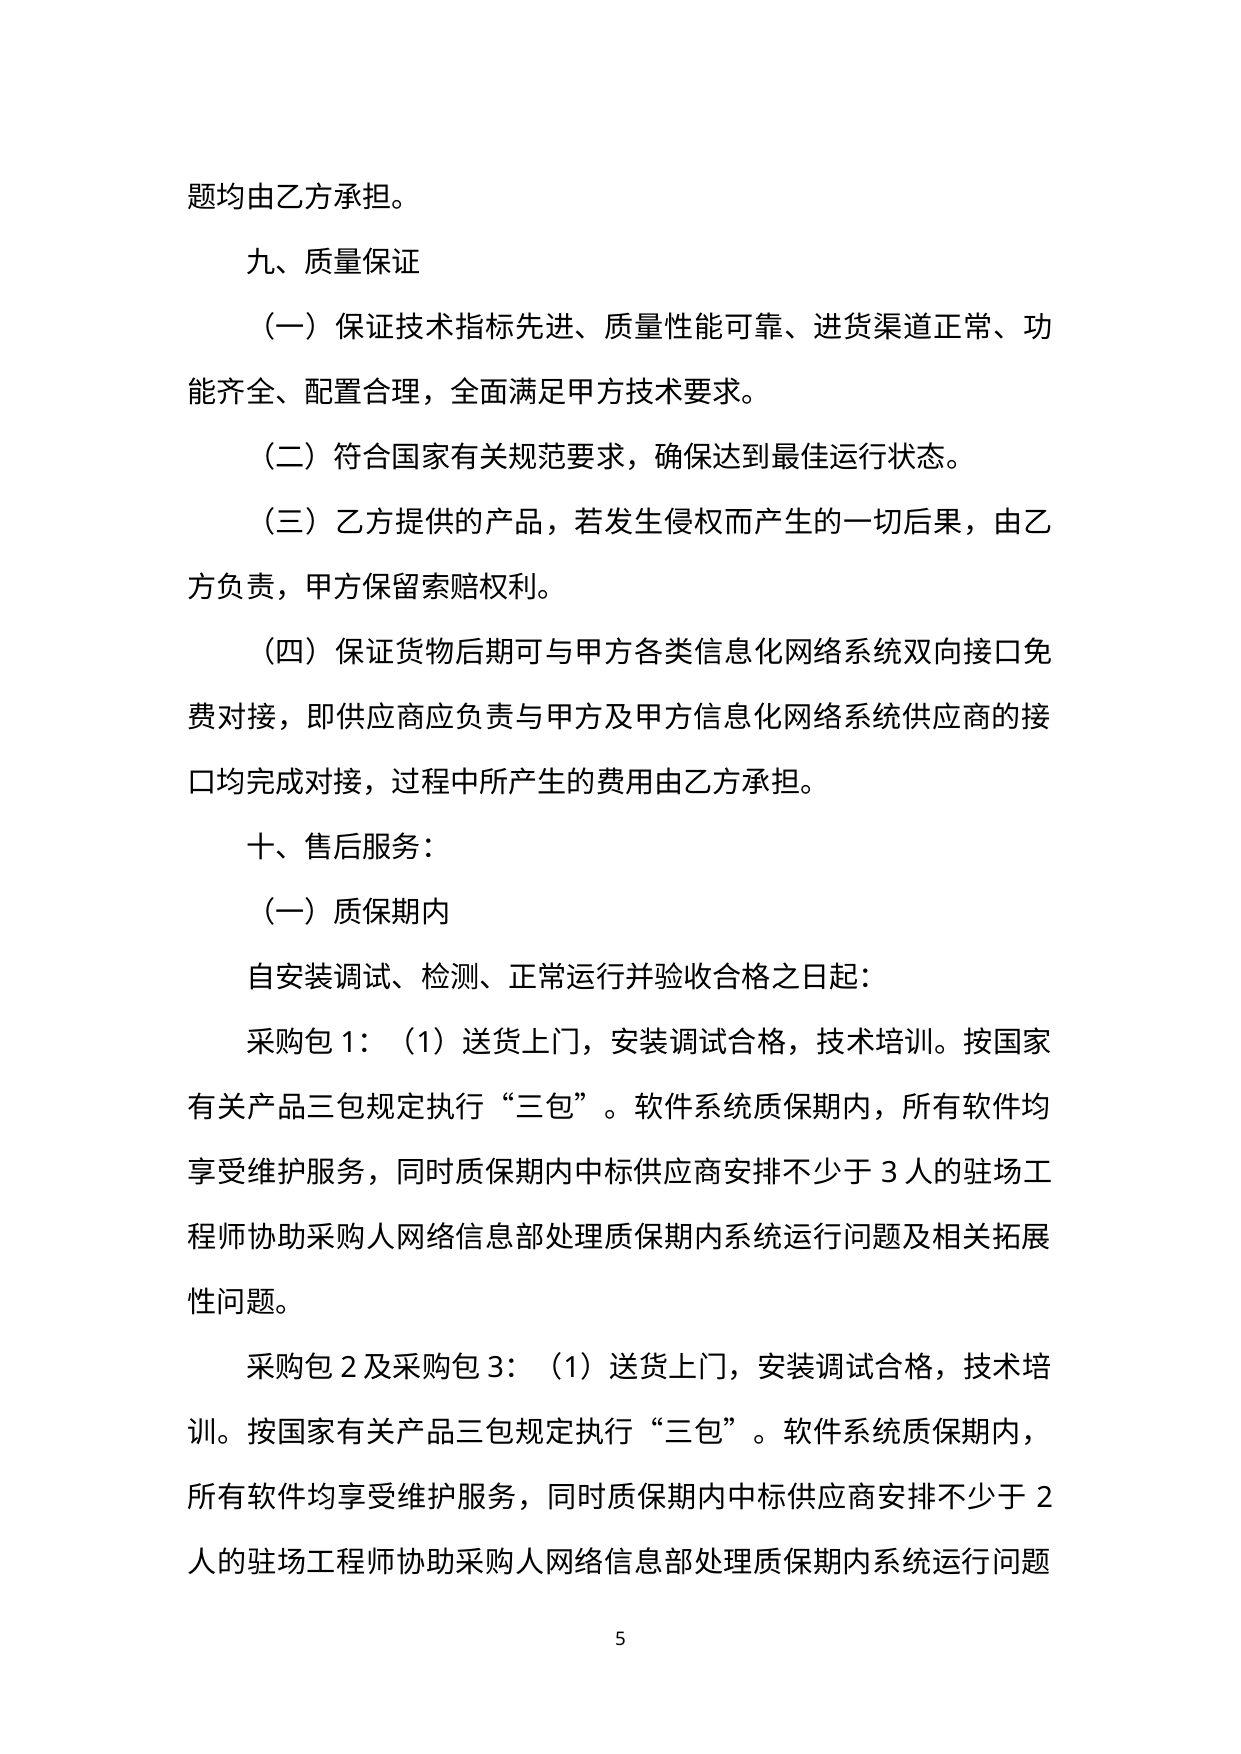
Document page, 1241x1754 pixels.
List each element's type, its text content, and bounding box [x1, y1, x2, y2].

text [187, 162, 1053, 227]
text 自安装调试、检测、正常运行并验收合格之日起： [187, 942, 1053, 1007]
text 采购包1：（1）送货上门，安装调试合格，技术培训。按国家有关产品三包规定执行“三包”。软件系统质保期内，所有软件均享受维护服务，同时质保期内中标供应商安排不少于3人的驻场工程师协助采购人网络信息部处理质保期内系统运行问题及相关拓展性问题。 [187, 1007, 1053, 1332]
text （一）保证技术指标先进、质量性能可靠、进货渠道正常、功能齐全、配置合理，全面满足甲方技术要求。 [187, 292, 1053, 422]
text 九、质量保证 [187, 227, 1053, 292]
text 十、售后服务： [187, 812, 1053, 877]
text （三）乙方提供的产品，若发生侵权而产生的一切后果，由乙方负责，甲方保留索赔权利。 [187, 487, 1053, 617]
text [187, 1332, 1053, 1592]
text （四）保证货物后期可与甲方各类信息化网络系统双向接口免费对接，即供应商应负责与甲方及甲方信息化网络系统供应商的接口均完成对接，过程中所产生的费用由乙方承担。 [187, 617, 1053, 812]
text （一）质保期内 [187, 877, 1053, 942]
text （二）符合国家有关规范要求，确保达到最佳运行状态。 [187, 422, 1053, 487]
